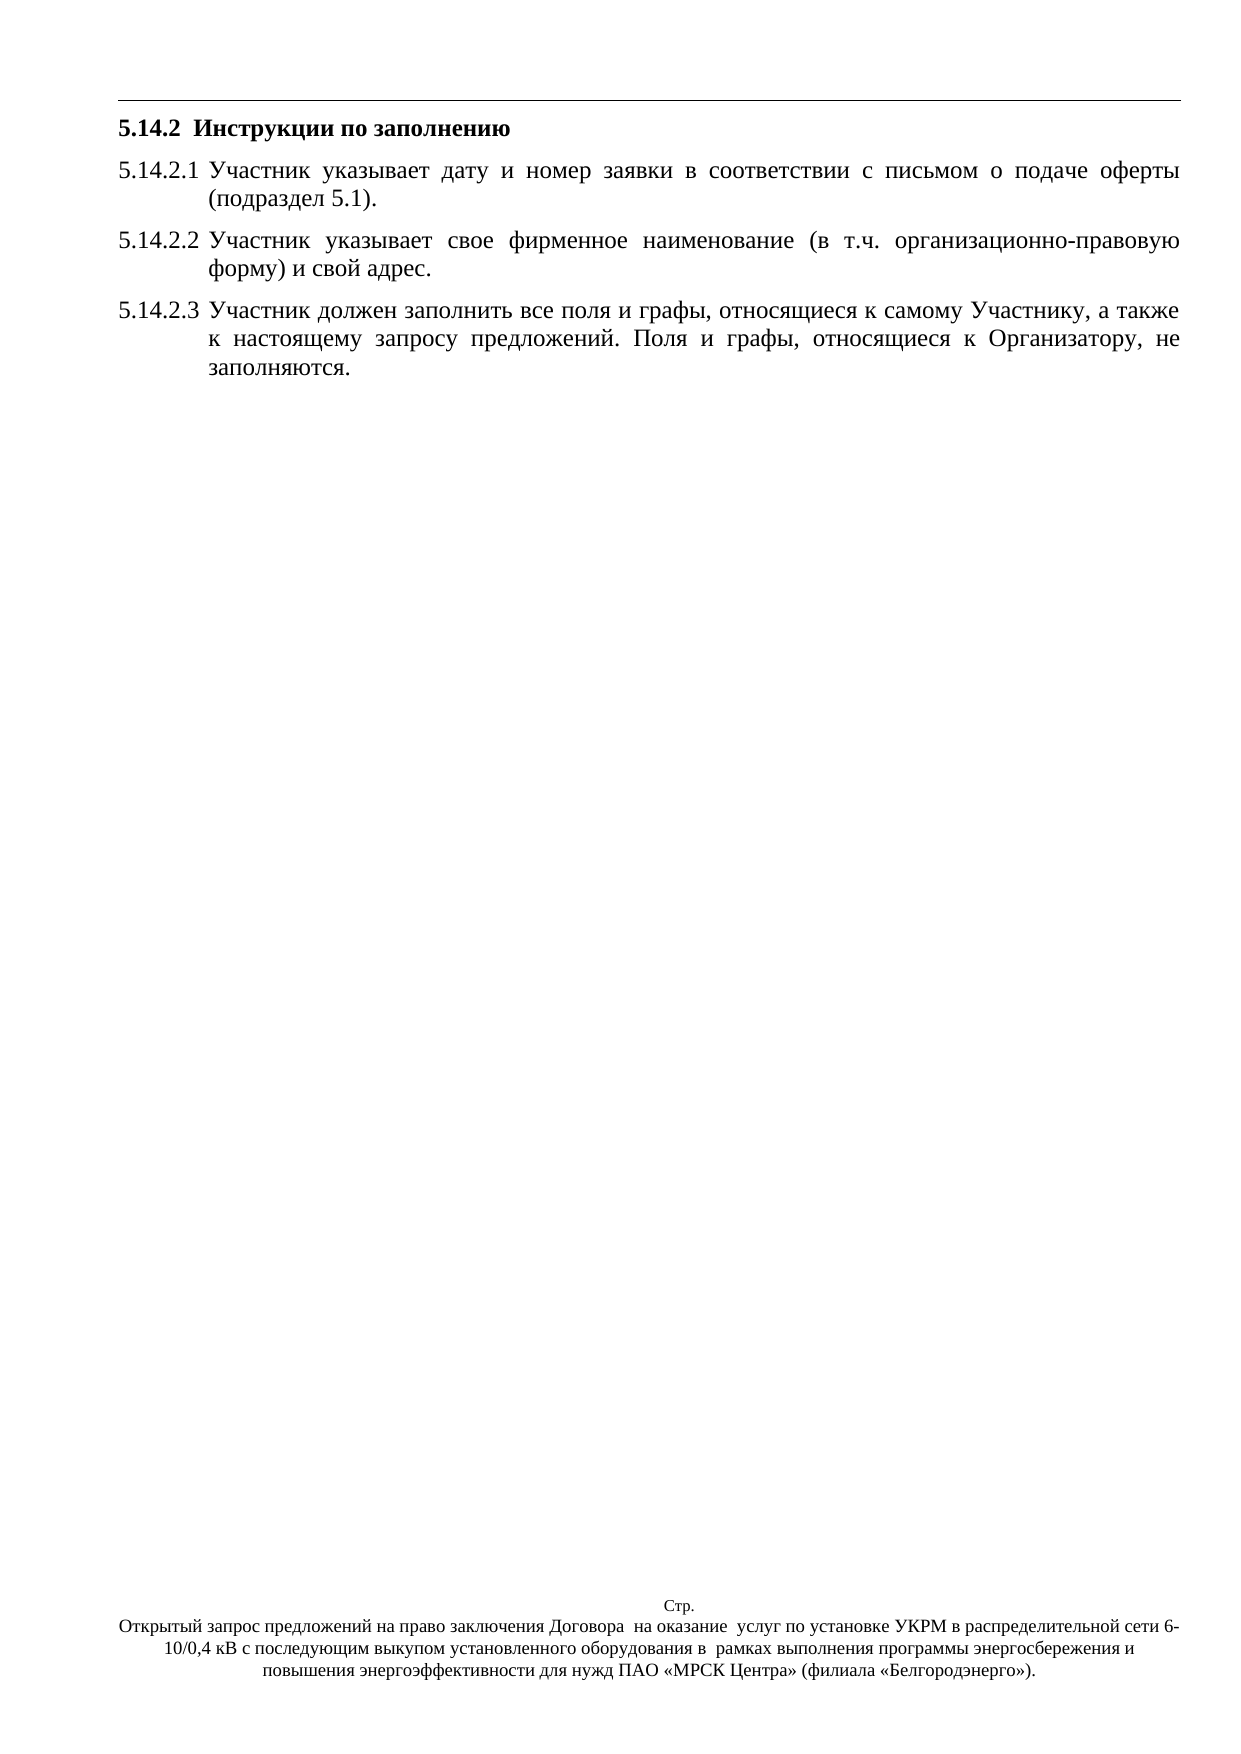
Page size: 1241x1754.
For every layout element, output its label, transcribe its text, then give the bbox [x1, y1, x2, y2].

list Участник должен заполнить все поля и графы, относящиеся к самому Участнику, а также к настоящему запросу предложений. Поля и графы, относящиеся к Организатору, не заполняются. [118, 295, 1181, 381]
list Участник указывает свое фирменное наименование (в т.ч. организационно-правовую форму) и свой адрес. [118, 225, 1181, 282]
subtitle Инструкции по заполнению [118, 113, 1181, 142]
list Участник указывает дату и номер заявки в соответствии с письмом о подаче оферты (подраздел 5.1). [118, 155, 1181, 212]
